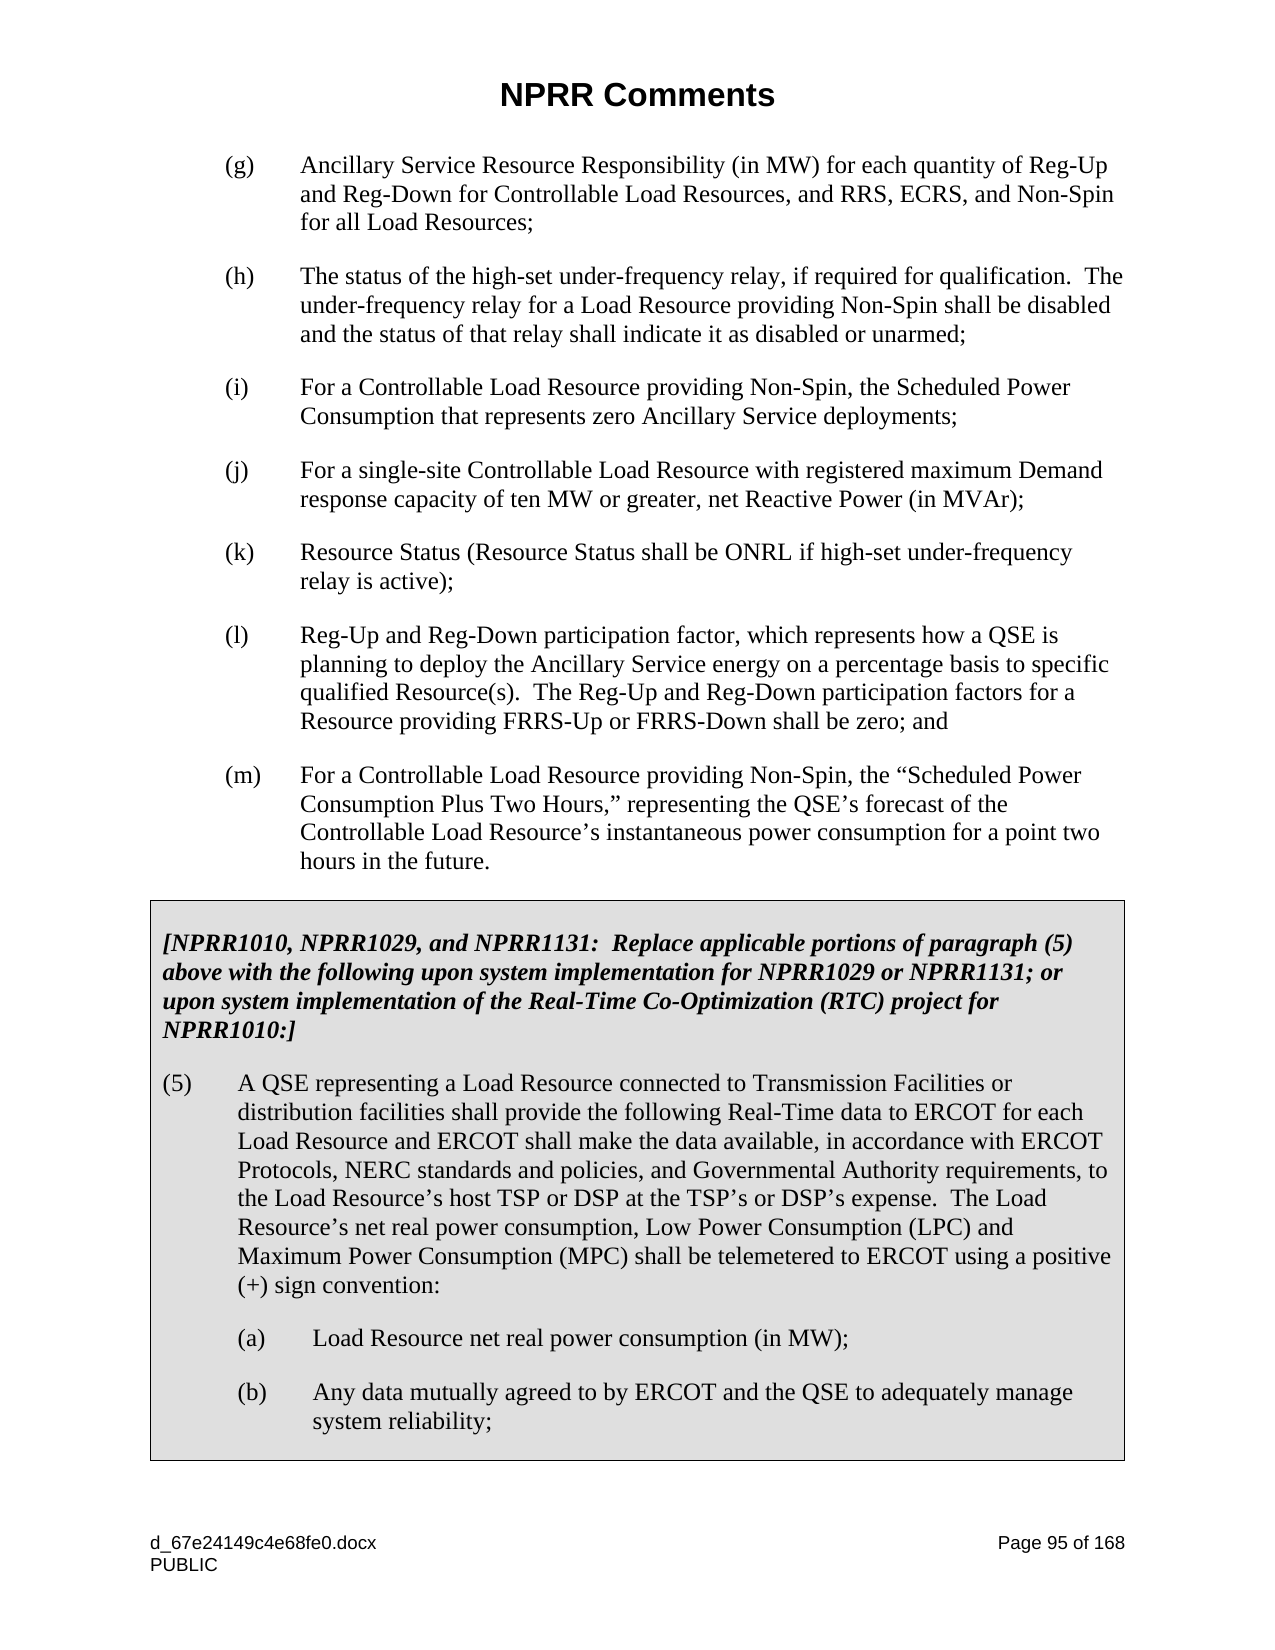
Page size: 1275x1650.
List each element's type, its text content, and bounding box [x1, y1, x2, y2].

text (g) Ancillary Service Resource Responsibility (in MW) for each quantity of Reg-Up and Reg-Down for Controllable Load Resources, and RRS, ECRS, and Non-Spin for all Load Resources; [225, 150, 1125, 236]
text (h) The status of the high-set under-frequency relay, if required for qualification. The under-frequency relay for a Load Resource providing Non-Spin shall be disabled and the status of that relay shall indicate it as disabled or unarmed; [225, 261, 1125, 347]
text (i) For a Controllable Load Resource providing Non-Spin, the Scheduled Power Consumption that represents zero Ancillary Service deployments; [225, 372, 1125, 430]
text (m) For a Controllable Load Resource providing Non-Spin, the “Scheduled Power Consumption Plus Two Hours,” representing the QSE’s forecast of the Controllable Load Resource’s instantaneous power consumption for a point two hours in the future. [225, 760, 1125, 875]
text (j) For a single-site Controllable Load Resource with registered maximum Demand response capacity of ten MW or greater, net Reactive Power (in MVAr); [225, 455, 1125, 512]
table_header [151, 901, 1124, 1460]
text (k) Resource Status (Resource Status shall be ONRL if high-set under-frequency relay is active); [225, 537, 1125, 595]
text (l) Reg-Up and Reg-Down participation factor, which represents how a QSE is planning to deploy the Ancillary Service energy on a percentage basis to specific qualified Resource(s). The Reg-Up and Reg-Down participation factors for a Resource providing FRRS-Up or FRRS-Down shall be zero; and [225, 620, 1125, 735]
